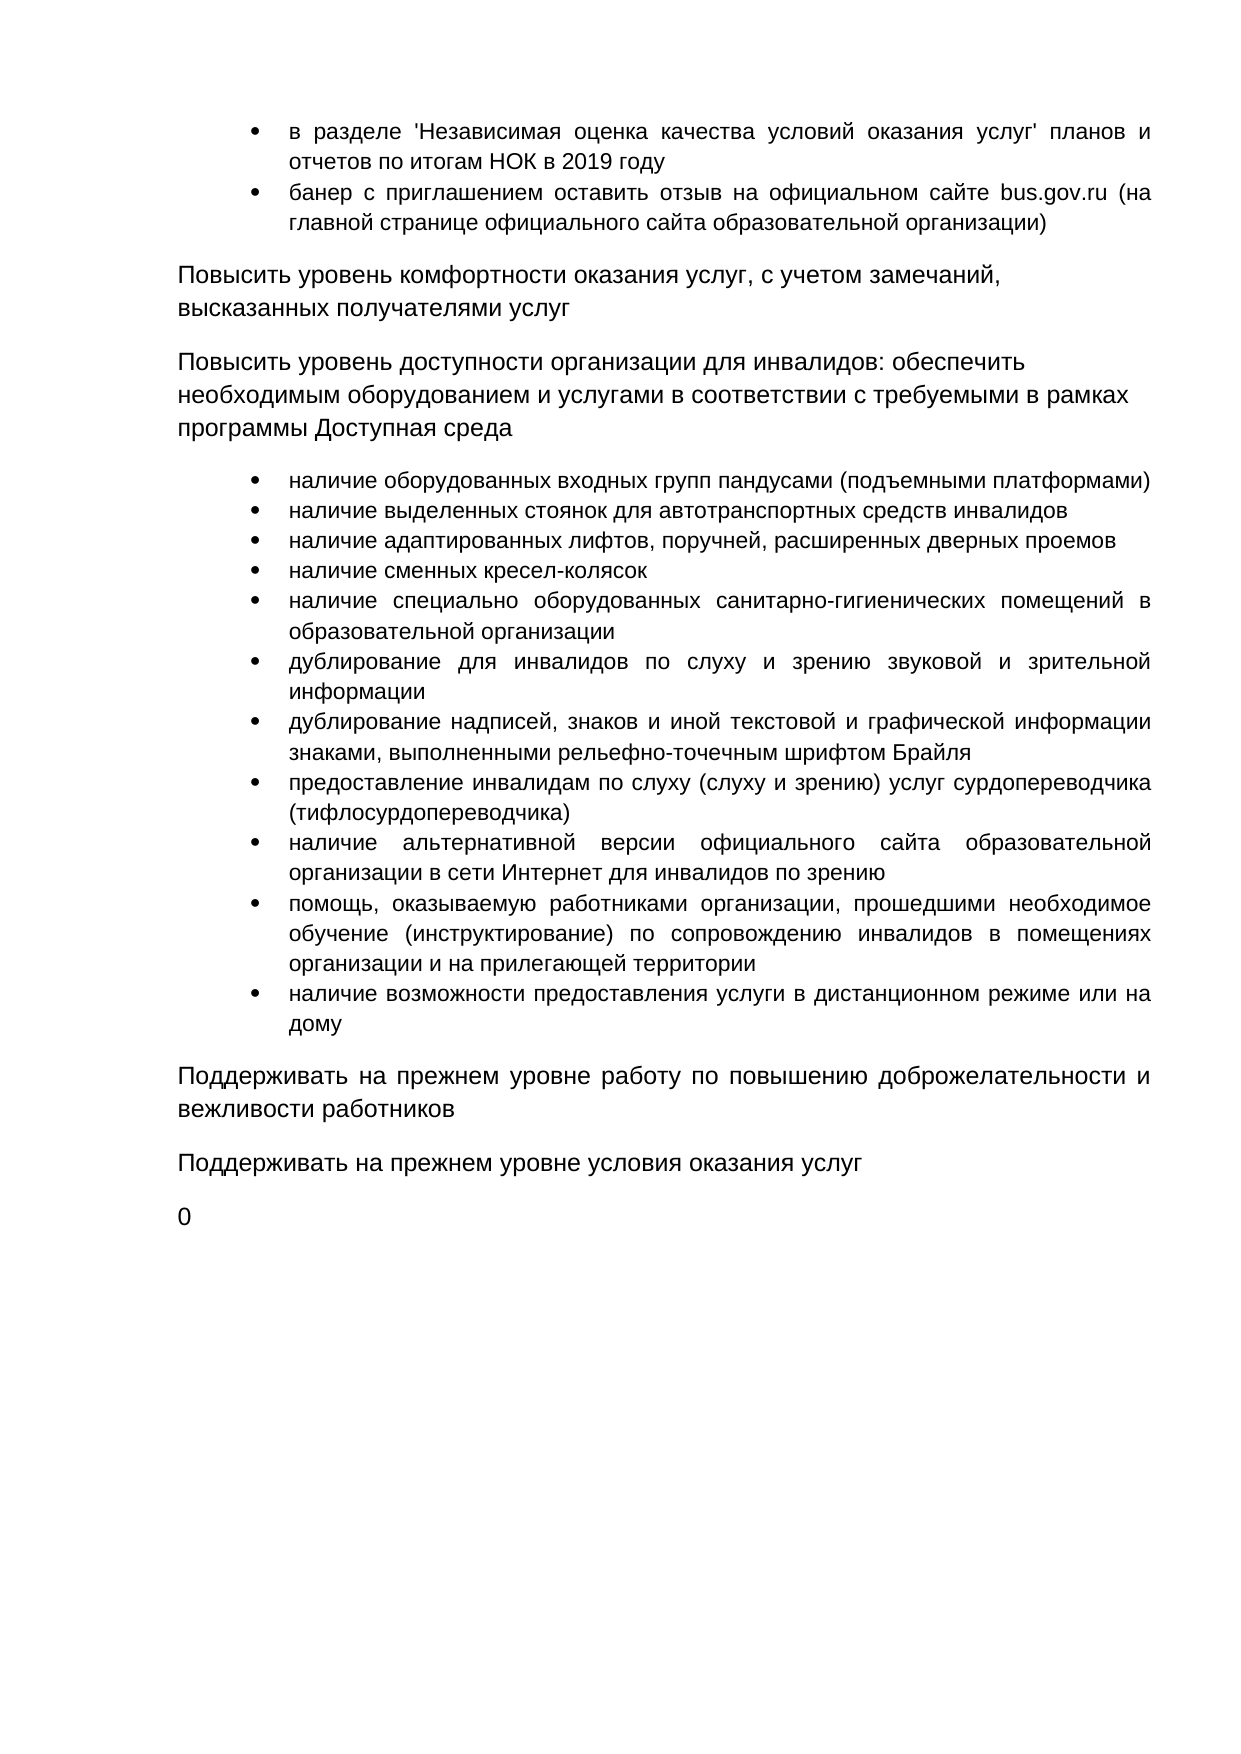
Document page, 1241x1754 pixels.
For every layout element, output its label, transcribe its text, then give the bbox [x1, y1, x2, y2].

list наличие возможности предоставления услуги в дистанционном режиме или на дому [251, 980, 1152, 1037]
list банер с приглашением оставить отзыв на официальном сайте bus.gov.ru (на главной странице официального сайта образовательной организации) [251, 178, 1152, 235]
list наличие специально оборудованных санитарно-гигиенических помещений в образовательной организации [251, 587, 1152, 644]
list наличие адаптированных лифтов, поручней, расширенных дверных проемов [251, 527, 1152, 553]
text 0 [177, 1202, 1152, 1231]
list наличие выделенных стоянок для автотранспортных средств инвалидов [251, 497, 1152, 523]
text Поддерживать на прежнем уровне работу по повышению доброжелательности и вежливости работников [177, 1061, 1152, 1123]
list в разделе 'Независимая оценка качества условий оказания услуг' планов и отчетов по итогам НОК в 2019 году [251, 118, 1152, 175]
list дублирование для инвалидов по слуху и зрению звуковой и зрительной информации [251, 648, 1152, 704]
list наличие оборудованных входных групп пандусами (подъемными платформами) [251, 467, 1152, 493]
list помощь, оказываемую работниками организации, прошедшими необходимое обучение (инструктирование) по сопровождению инвалидов в помещениях организации и на прилегающей территории [251, 889, 1152, 976]
list наличие альтернативной версии официального сайта образовательной организации в сети Интернет для инвалидов по зрению [251, 829, 1152, 886]
text Повысить уровень доступности организации для инвалидов: обеспечить необходимым оборудованием и услугами в соответствии с требуемыми в рамках программы Доступная среда [177, 347, 1152, 441]
list наличие сменных кресел-колясок [251, 557, 1152, 583]
text Поддерживать на прежнем уровне условия оказания услуг [177, 1148, 1152, 1177]
list предоставление инвалидам по слуху (слуху и зрению) услуг сурдопереводчика (тифлосурдопереводчика) [251, 769, 1152, 825]
list дублирование надписей, знаков и иной текстовой и графической информации знаками, выполненными рельефно-точечным шрифтом Брайля [251, 708, 1152, 765]
text Повысить уровень комфортности оказания услуг, с учетом замечаний, высказанных получателями услуг [177, 260, 1152, 322]
